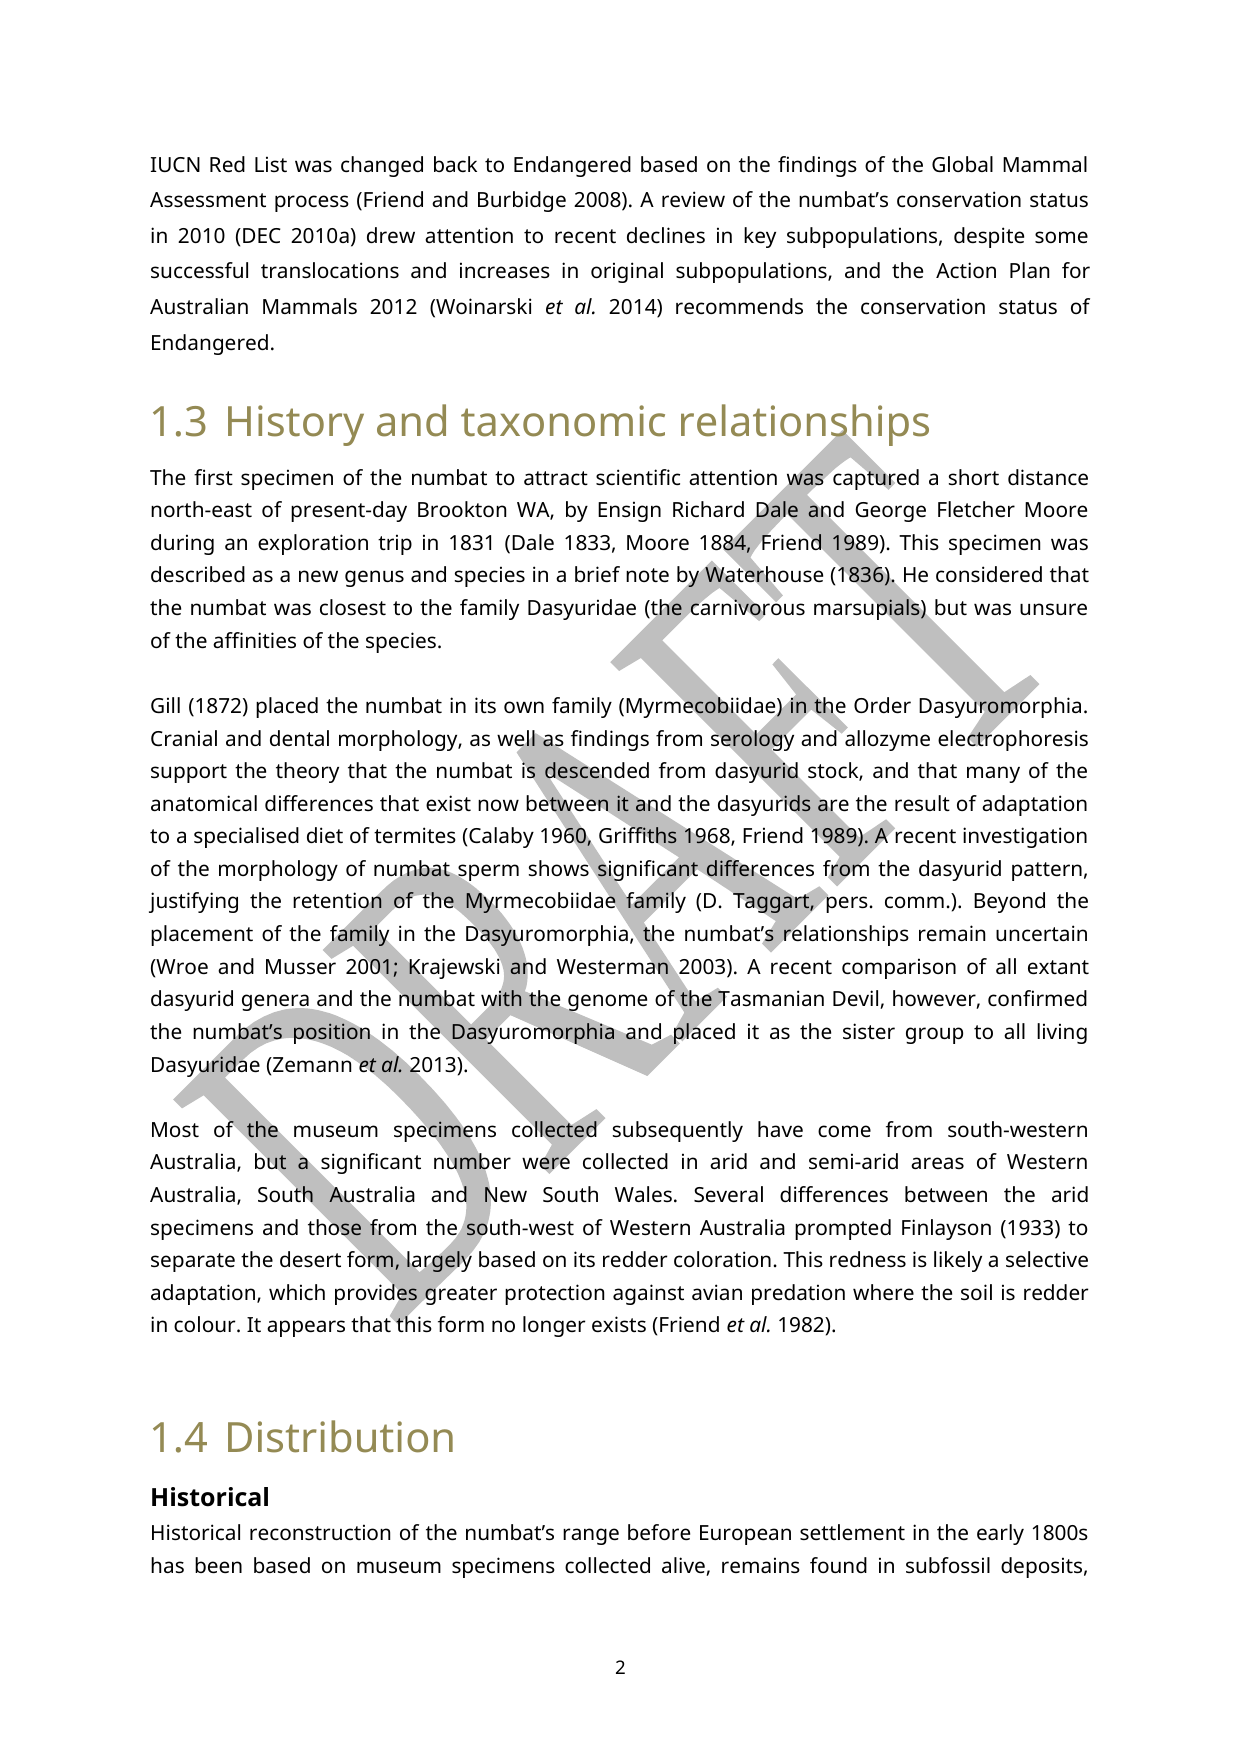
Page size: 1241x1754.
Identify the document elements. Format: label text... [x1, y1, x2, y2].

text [150, 1518, 1090, 1579]
text The first specimen of the numbat to attract scientific attention was captured a short distance north-east of present-day Brookton WA, by Ensign Richard Dale and George Fletcher Moore during an exploration trip in 1831 (Dale 1833, Moore 1884, Friend 1989). This specimen was described as a new genus and species in a brief note by Waterhouse (1836). He considered that the numbat was closest to the family Dasyuridae (the carnivorous marsupials) but was unsure of the affinities of the species. [150, 463, 1090, 654]
text Gill (1872) placed the numbat in its own family (Myrmecobiidae) in the Order Dasyuromorphia. Cranial and dental morphology, as well as findings from serology and allozyme electrophoresis support the theory that the numbat is descended from dasyurid stock, and that many of the anatomical differences that exist now between it and the dasyurids are the result of adaptation to a specialised diet of termites (Calaby 1960, Griffiths 1968, Friend 1989). A recent investigation of the morphology of numbat sperm shows significant differences from the dasyurid pattern, justifying the retention of the Myrmecobiidae family (D. Taggart, pers. comm.). Beyond the placement of the family in the Dasyuromorphia, the numbat’s relationships remain uncertain (Wroe and Musser 2001; Krajewski and Westerman 2003). A recent comparison of all extant dasyurid genera and the numbat with the genome of the Tasmanian Devil, however, confirmed the numbat’s position in the Dasyuromorphia and placed it as the sister group to all living Dasyuridae (Zemann et al. 2013). [150, 691, 1090, 1078]
subtitle History and taxonomic relationships [149, 392, 1090, 449]
text Most of the museum specimens collected subsequently have come from south-western Australia, but a significant number were collected in arid and semi-arid areas of Western Australia, South Australia and New South Wales. Several differences between the arid specimens and those from the south-west of Western Australia prompted Finlayson (1933) to separate the desert form, largely based on its redder coloration. This redness is likely a selective adaptation, which provides greater protection against avian predation where the soil is redder in colour. It appears that this form no longer exists (Friend et al. 1982). [150, 1115, 1090, 1339]
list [150, 150, 1090, 356]
subtitle Distribution [149, 1408, 1090, 1465]
text Historical [150, 1479, 1090, 1513]
